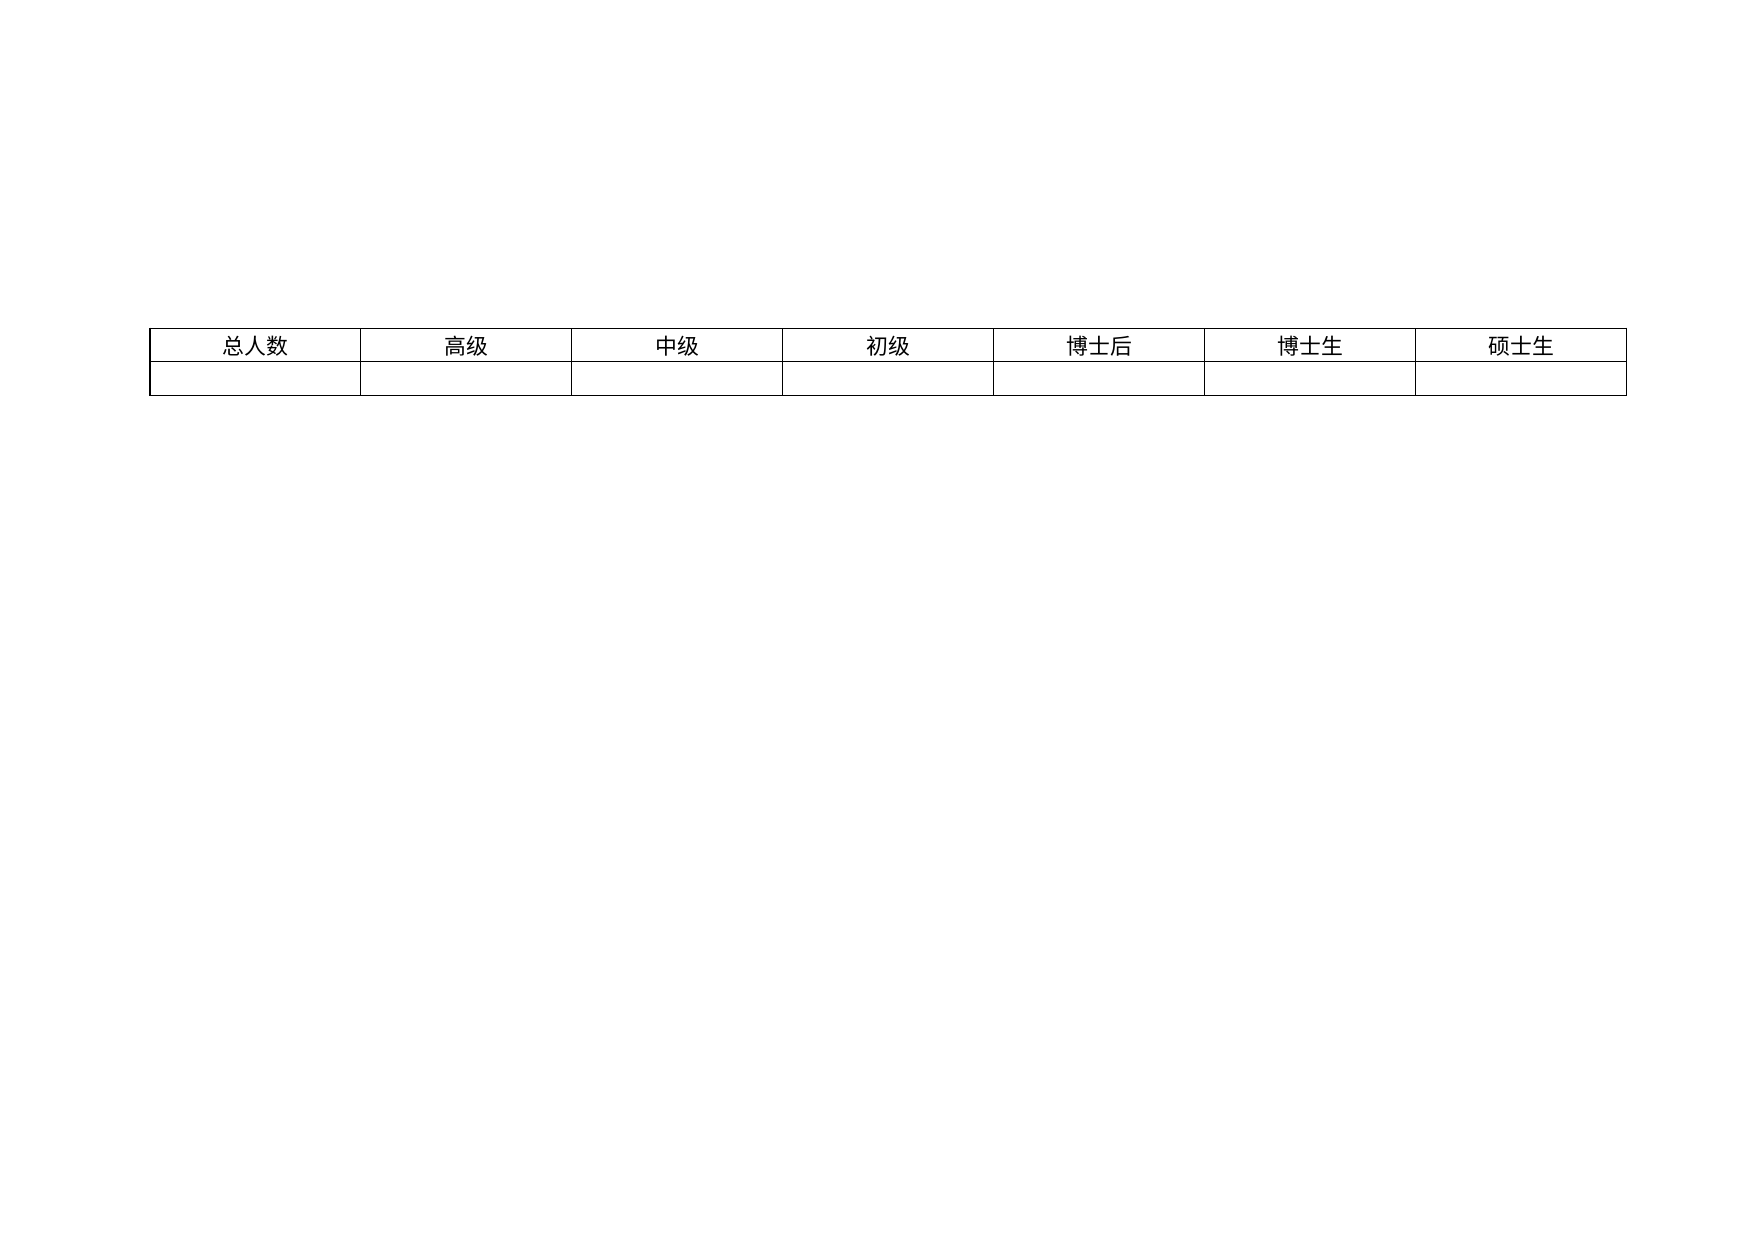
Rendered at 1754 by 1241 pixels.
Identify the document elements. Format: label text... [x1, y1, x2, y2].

table_header 博士生 [1205, 329, 1415, 361]
table_cell [1416, 362, 1626, 395]
table_header 高级 [361, 329, 571, 361]
table_header 初级 [783, 329, 993, 361]
table_cell [151, 362, 360, 395]
table_cell [361, 362, 571, 395]
table_header 博士后 [994, 329, 1204, 361]
table_cell [1205, 362, 1415, 395]
table_cell [994, 362, 1204, 395]
table_header 总人数 [151, 329, 360, 361]
table_cell [572, 362, 782, 395]
table_cell [783, 362, 993, 395]
table_header 硕士生 [1416, 329, 1626, 361]
table_header 中级 [572, 329, 782, 361]
